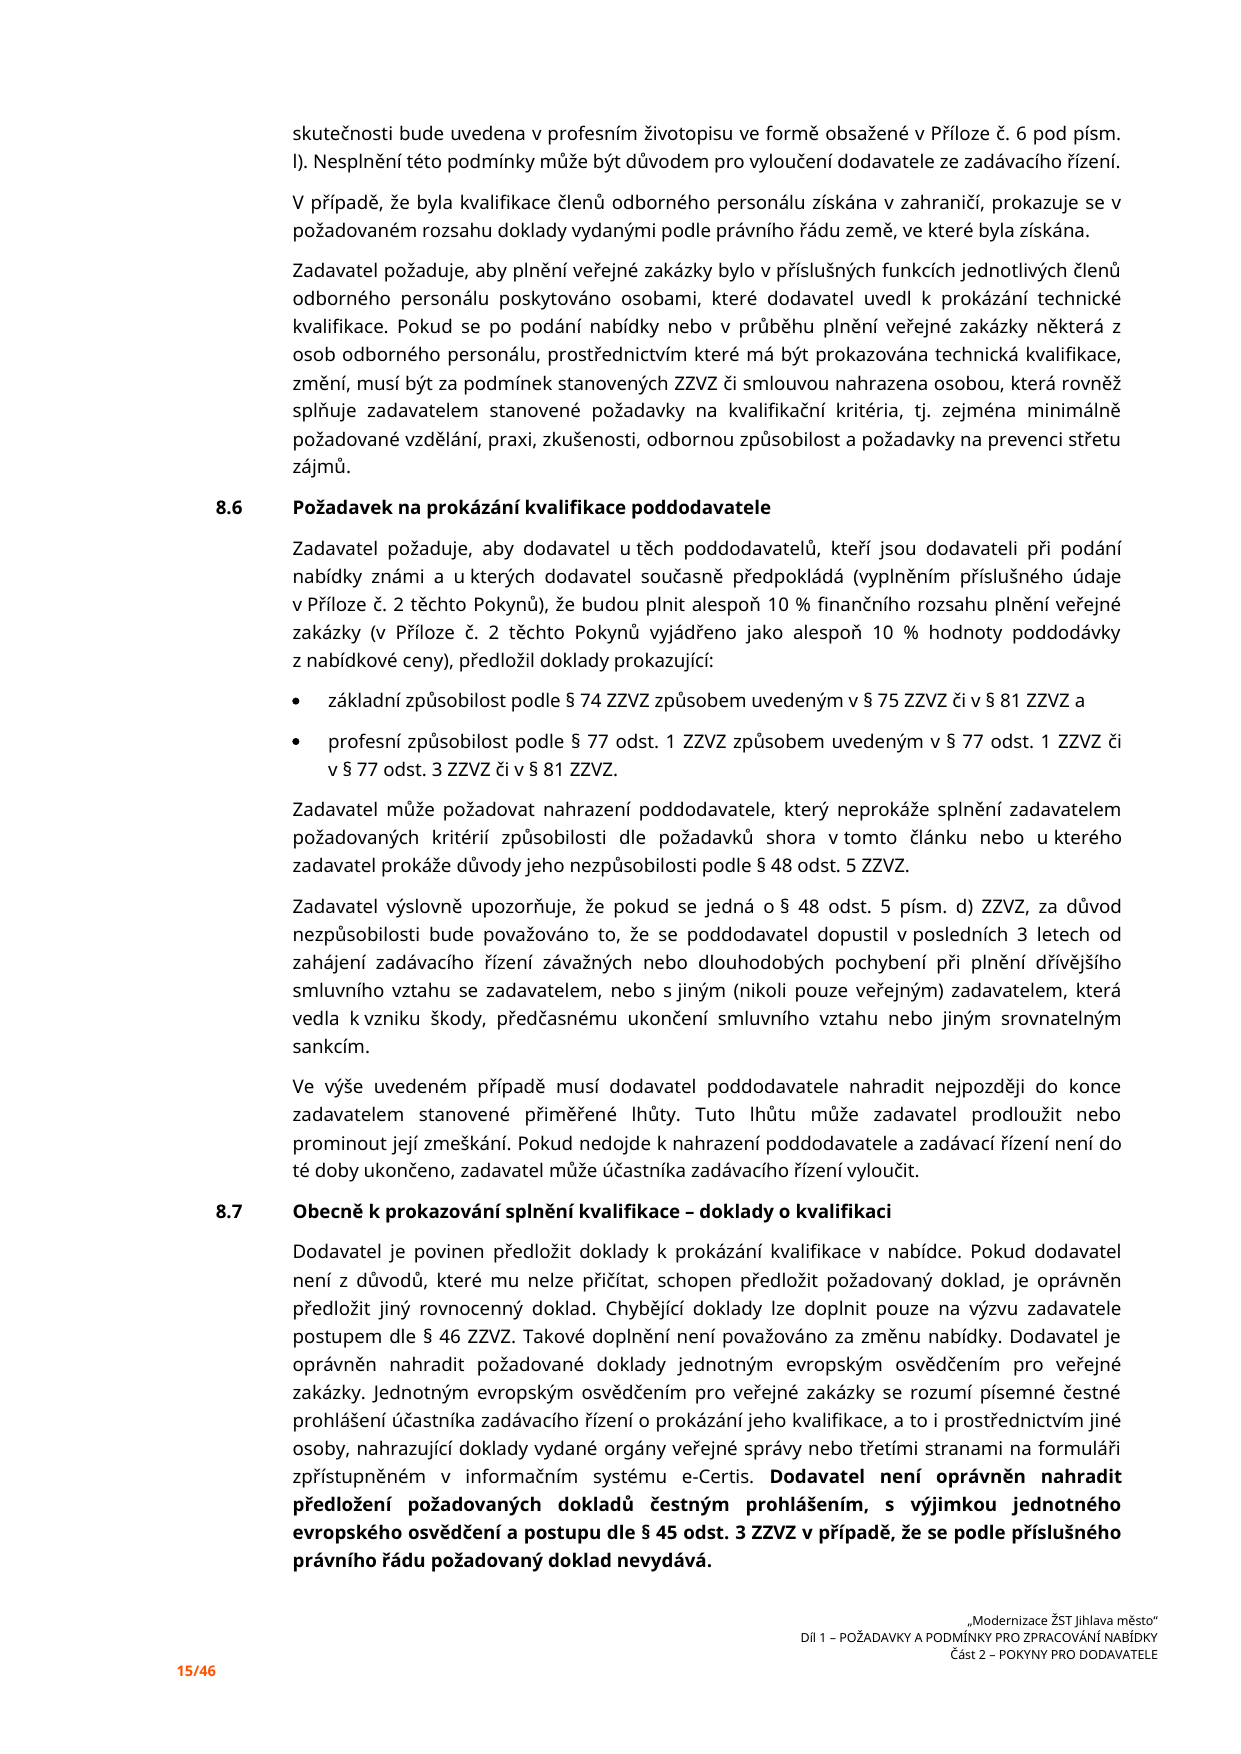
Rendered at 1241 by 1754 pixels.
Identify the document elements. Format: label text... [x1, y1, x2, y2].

text Obecně k prokazování splnění kvalifikace – doklady o kvalifikaci [216, 1198, 1122, 1224]
text Zadavatel požaduje, aby plnění veřejné zakázky bylo v příslušných funkcích jednotlivých členů odborného personálu poskytováno osobami, které dodavatel uvedl k prokázání technické kvalifikace. Pokud se po podání nabídky nebo v průběhu plnění veřejné zakázky některá z osob odborného personálu, prostřednictvím které má být prokazována technická kvalifikace, změní, musí být za podmínek stanovených ZZVZ či smlouvou nahrazena osobou, která rovněž splňuje zadavatelem stanovené požadavky na kvalifikační kritéria, tj. zejména minimálně požadované vzdělání, praxi, zkušenosti, odbornou způsobilost a požadavky na prevenci střetu zájmů. [292, 258, 1122, 479]
text Zadavatel požaduje, aby dodavatel u těch poddodavatelů, kteří jsou dodavateli při podání nabídky známi a u kterých dodavatel současně předpokládá (vyplněním příslušného údaje v Příloze č. 2 těchto Pokynů), že budou plnit alespoň 10 % finančního rozsahu plnění veřejné zakázky (v Příloze č. 2 těchto Pokynů vyjádřeno jako alespoň 10 % hodnoty poddodávky z nabídkové ceny), předložil doklady prokazující: [292, 535, 1122, 672]
text Zadavatel výslovně upozorňuje, že pokud se jedná o § 48 odst. 5 písm. d) ZZVZ, za důvod nezpůsobilosti bude považováno to, že se poddodavatel dopustil v posledních 3 letech od zahájení zadávacího řízení závažných nebo dlouhodobých pochybení při plnění dřívějšího smluvního vztahu se zadavatelem, nebo s jiným (nikoli pouze veřejným) zadavatelem, která vedla k vzniku škody, předčasnému ukončení smluvního vztahu nebo jiným srovnatelným sankcím. [292, 893, 1122, 1059]
text Dodavatel je povinen předložit doklady k prokázání kvalifikace v nabídce. Pokud dodavatel není z důvodů, které mu nelze přičítat, schopen předložit požadovaný doklad, je oprávněn předložit jiný rovnocenný doklad. Chybějící doklady lze doplnit pouze na výzvu zadavatele postupem dle § 46 ZZVZ. Takové doplnění není považováno za změnu nabídky. Dodavatel je oprávněn nahradit požadované doklady jednotným evropským osvědčením pro veřejné zakázky. Jednotným evropským osvědčením pro veřejné zakázky se rozumí písemné čestné prohlášení účastníka zadávacího řízení o prokázání jeho kvalifikace, a to i prostřednictvím jiné osoby, nahrazující doklady vydané orgány veřejné správy nebo třetími stranami na formuláři zpřístupněném v informačním systému e-Certis. Dodavatel není oprávněn nahradit předložení požadovaných dokladů čestným prohlášením, s výjimkou jednotného evropského osvědčení a postupu dle § 45 odst. 3 ZZVZ v případě, že se podle příslušného právního řádu požadovaný doklad nevydává. [292, 1239, 1122, 1573]
text Zadavatel může požadovat nahrazení poddodavatele, který neprokáže splnění zadavatelem požadovaných kritérií způsobilosti dle požadavků shora v tomto článku nebo u kterého zadavatel prokáže důvody jeho nezpůsobilosti podle § 48 odst. 5 ZZVZ. [292, 797, 1122, 878]
text V případě, že byla kvalifikace členů odborného personálu získána v zahraničí, prokazuje se v požadovaném rozsahu doklady vydanými podle právního řádu země, ve které byla získána. [292, 189, 1122, 243]
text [292, 121, 1122, 174]
text základní způsobilost podle § 74 ZZVZ způsobem uvedeným v § 75 ZZVZ či v § 81 ZZVZ a [292, 687, 1122, 713]
text profesní způsobilost podle § 77 odst. 1 ZZVZ způsobem uvedeným v § 77 odst. 1 ZZVZ či v § 77 odst. 3 ZZVZ či v § 81 ZZVZ. [292, 728, 1122, 782]
text Požadavek na prokázání kvalifikace poddodavatele [216, 494, 1122, 520]
text Ve výše uvedeném případě musí dodavatel poddodavatele nahradit nejpozději do konce zadavatelem stanovené přiměřené lhůty. Tuto lhůtu může zadavatel prodloužit nebo prominout její zmeškání. Pokud nedojde k nahrazení poddodavatele a zadávací řízení není do té doby ukončeno, zadavatel může účastníka zadávacího řízení vyloučit. [292, 1074, 1122, 1183]
